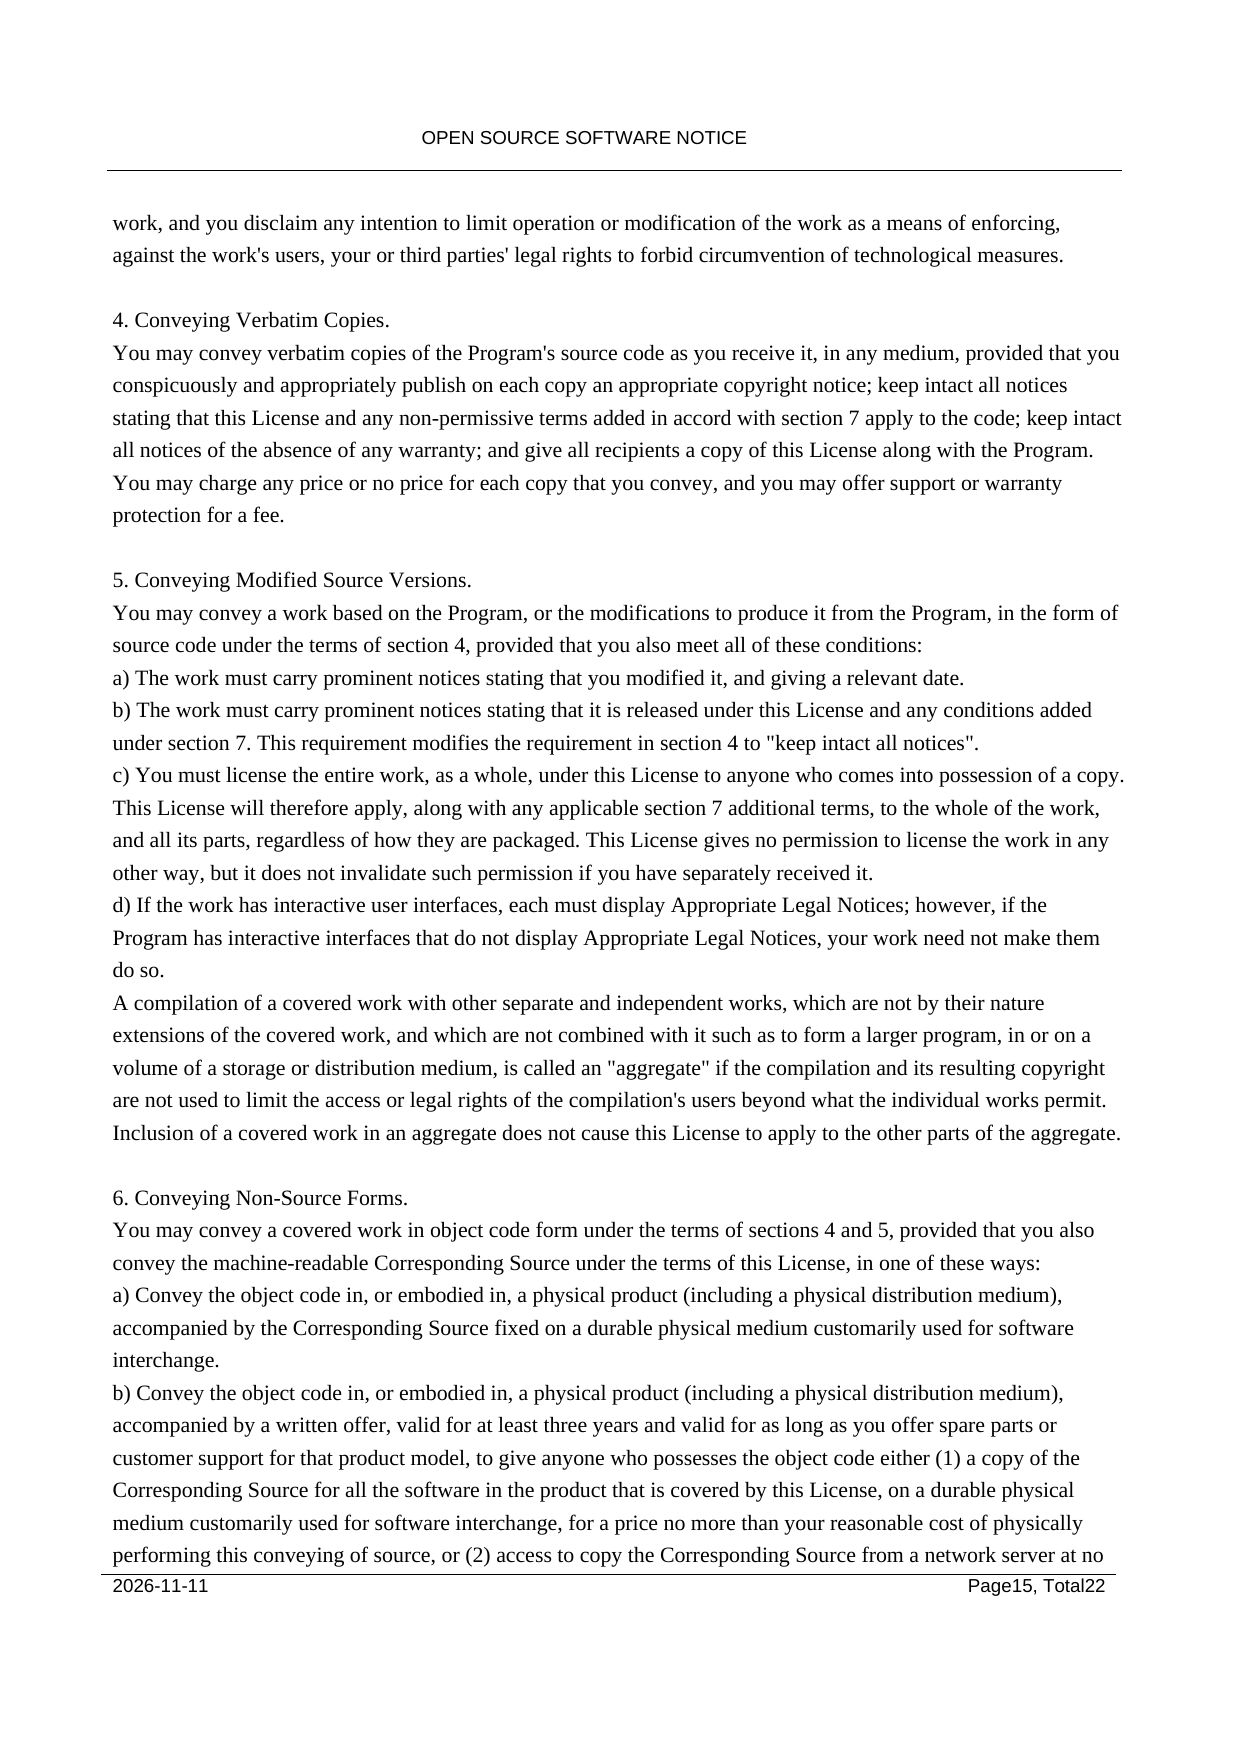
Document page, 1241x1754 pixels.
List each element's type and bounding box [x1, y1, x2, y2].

text [112, 206, 1128, 1571]
